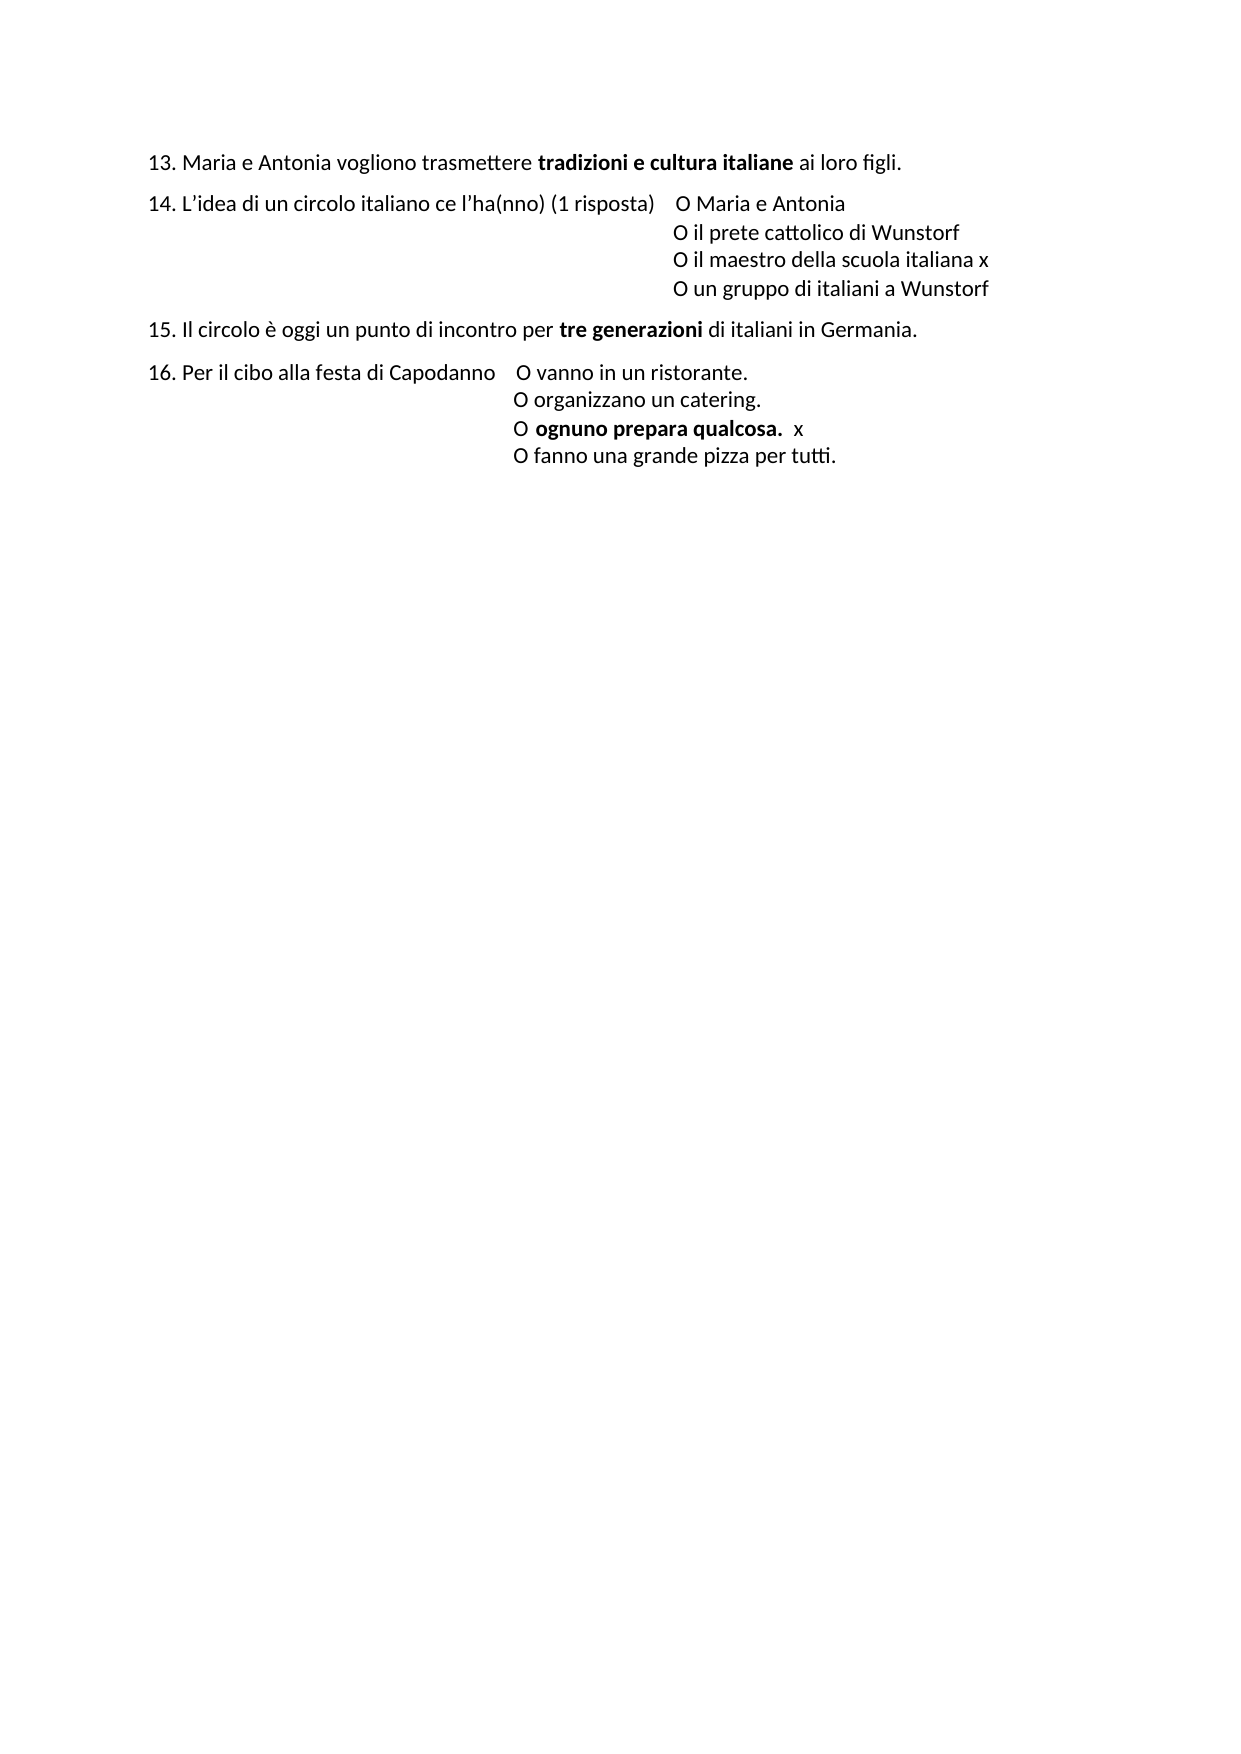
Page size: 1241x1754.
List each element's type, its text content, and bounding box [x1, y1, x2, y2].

text O un gruppo di italiani a Wunstorf [148, 274, 1093, 302]
text 14. L’idea di un circolo italiano ce l’ha(nno) (1 risposta) O Maria e Antonia [148, 189, 1093, 218]
text O il maestro della scuola italiana x [148, 246, 1093, 274]
text 13. Maria e Antonia vogliono trasmettere tradizioni e cultura italiane ai loro figli. [148, 148, 1093, 176]
text 16. Per il cibo alla festa di Capodanno O vanno in un ristorante. [148, 358, 1093, 386]
text O il prete cattolico di Wunstorf [148, 218, 1093, 246]
text O organizzano un catering. [148, 386, 1093, 414]
text 15. Il circolo è oggi un punto di incontro per tre generazioni di italiani in Germania. [148, 316, 1093, 344]
text O fanno una grande pizza per tutti. [148, 442, 1093, 470]
text O ognuno prepara qualcosa. x [148, 414, 1093, 442]
